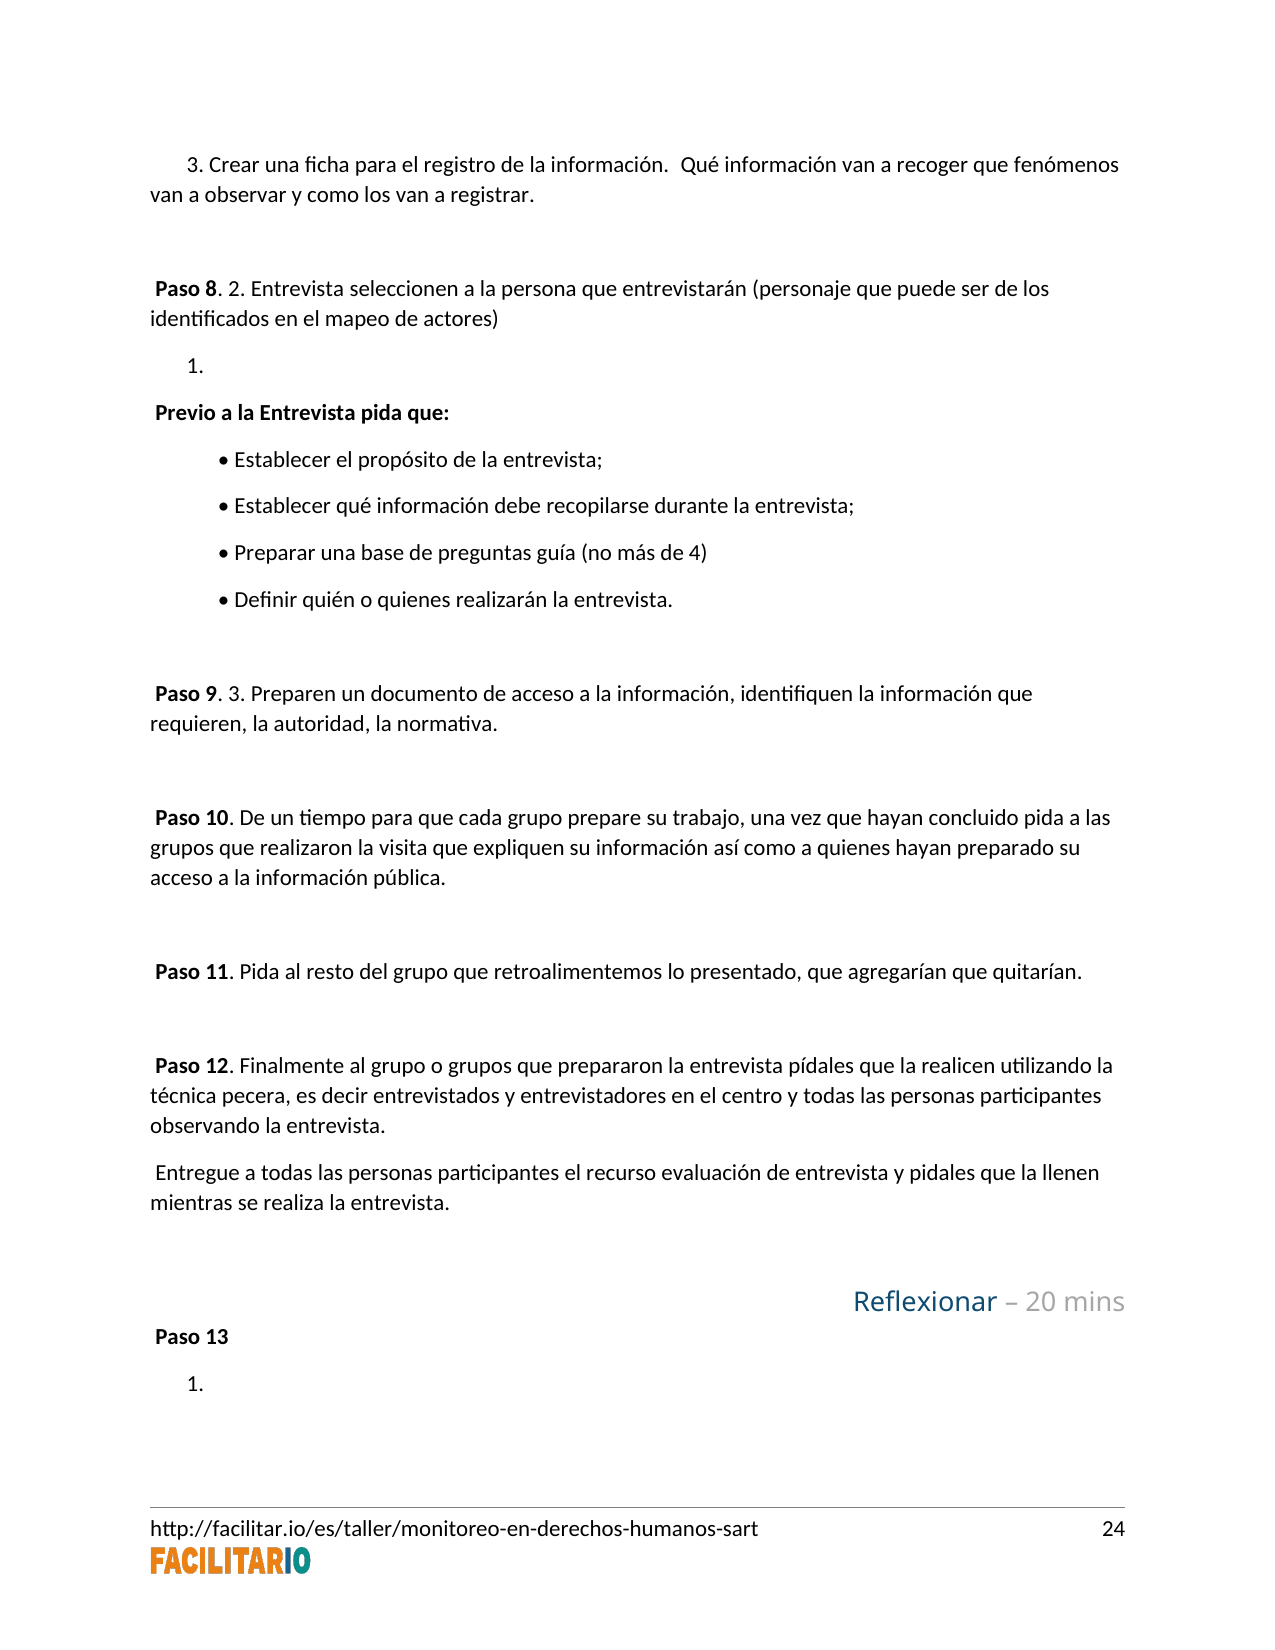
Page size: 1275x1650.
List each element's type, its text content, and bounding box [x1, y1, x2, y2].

text Paso 13 [150, 1322, 1125, 1350]
subtitle Reflexionar – 20 mins [150, 1282, 1125, 1319]
text Paso 9. 3. Preparen un documento de acceso a la información, identifiquen la información que requieren, la autoridad, la normativa. [150, 679, 1125, 737]
text 3. Crear una ficha para el registro de la información. Qué información van a recoger que fenómenos van a observar y como los van a registrar. [150, 150, 1125, 208]
text 1. [150, 351, 1125, 379]
text Entregue a todas las personas participantes el recurso evaluación de entrevista y pidales que la llenen mientras se realiza la entrevista. [150, 1158, 1125, 1217]
text Paso 8. 2. Entrevista seleccionen a la persona que entrevistarán (personaje que puede ser de los identificados en el mapeo de actores) [150, 274, 1125, 332]
text • Preparar una base de preguntas guía (no más de 4) [150, 538, 1125, 567]
text Paso 12. Finalmente al grupo o grupos que prepararon la entrevista pídales que la realicen utilizando la técnica pecera, es decir entrevistados y entrevistadores en el centro y todas las personas participantes observando la entrevista. [150, 1051, 1125, 1139]
text Paso 10. De un tiempo para que cada grupo prepare su trabajo, una vez que hayan concluido pida a las grupos que realizaron la visita que expliquen su información así como a quienes hayan preparado su acceso a la información pública. [150, 803, 1125, 892]
text Paso 11. Pida al resto del grupo que retroalimentemos lo presentado, que agregarían que quitarían. [150, 957, 1125, 985]
text Previo a la Entrevista pida que: [150, 398, 1125, 426]
text • Definir quién o quienes realizarán la entrevista. [150, 585, 1125, 613]
text • Establecer el propósito de la entrevista; [150, 445, 1125, 473]
picture [145, 1544, 315, 1576]
text • Establecer qué información debe recopilarse durante la entrevista; [150, 492, 1125, 520]
text 1. [150, 1369, 1125, 1397]
